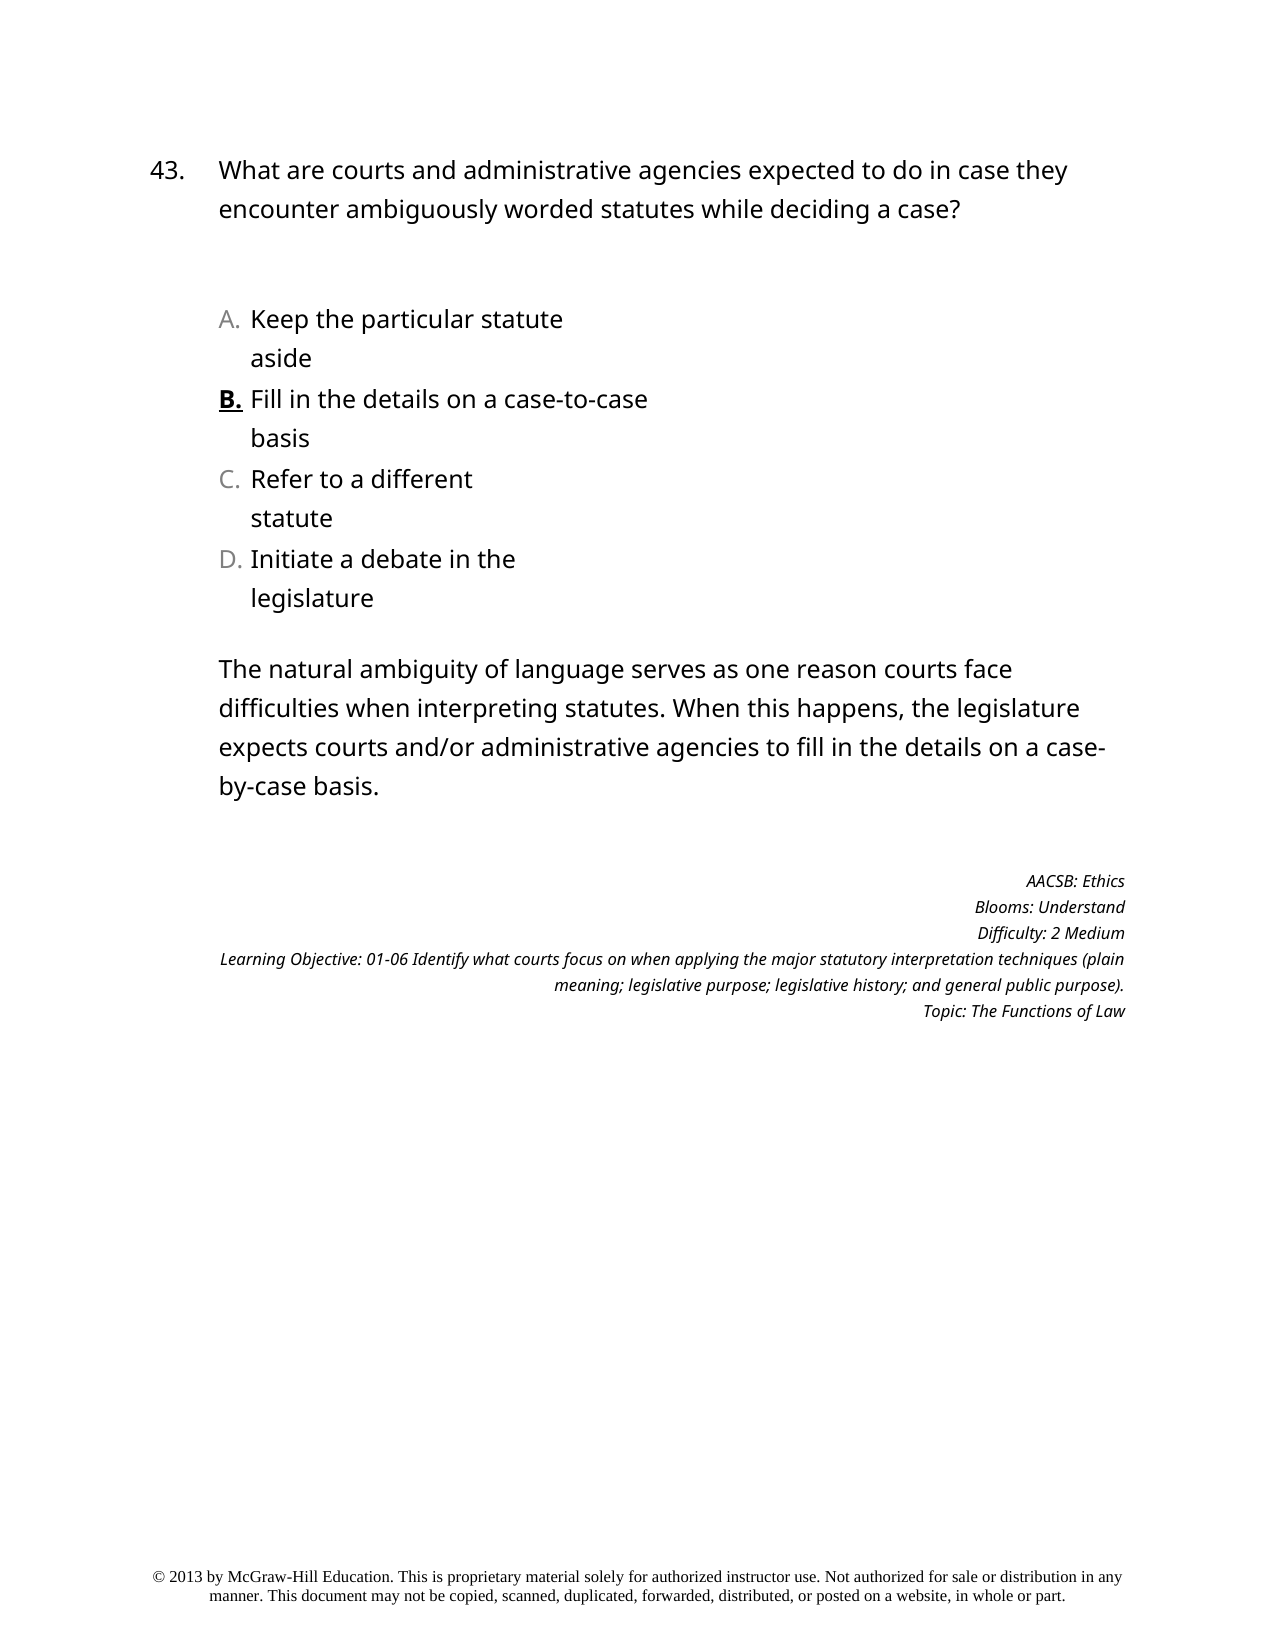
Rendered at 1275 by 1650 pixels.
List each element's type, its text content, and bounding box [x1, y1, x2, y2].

table_header AACSB: Ethics Blooms: Understand Difficulty: 2 Medium Learning Objective: 01-06 Identify what courts focus on when applying the major statutory interpretation techniques (plain meaning; legislative purpose; legislative history; and general public purpose). Topic: The Functions of Law [150, 870, 1125, 1058]
table_header 43. [150, 153, 218, 840]
table_header What are courts and administrative agencies expected to do in case they encounter ambiguously worded statutes while deciding a case? The natural ambiguity of language serves as one reason courts face difficulties when interpreting statutes. When this happens, the legislature expects courts and/or administrative agencies to fill in the details on a case-by-case basis. [218, 153, 1125, 840]
